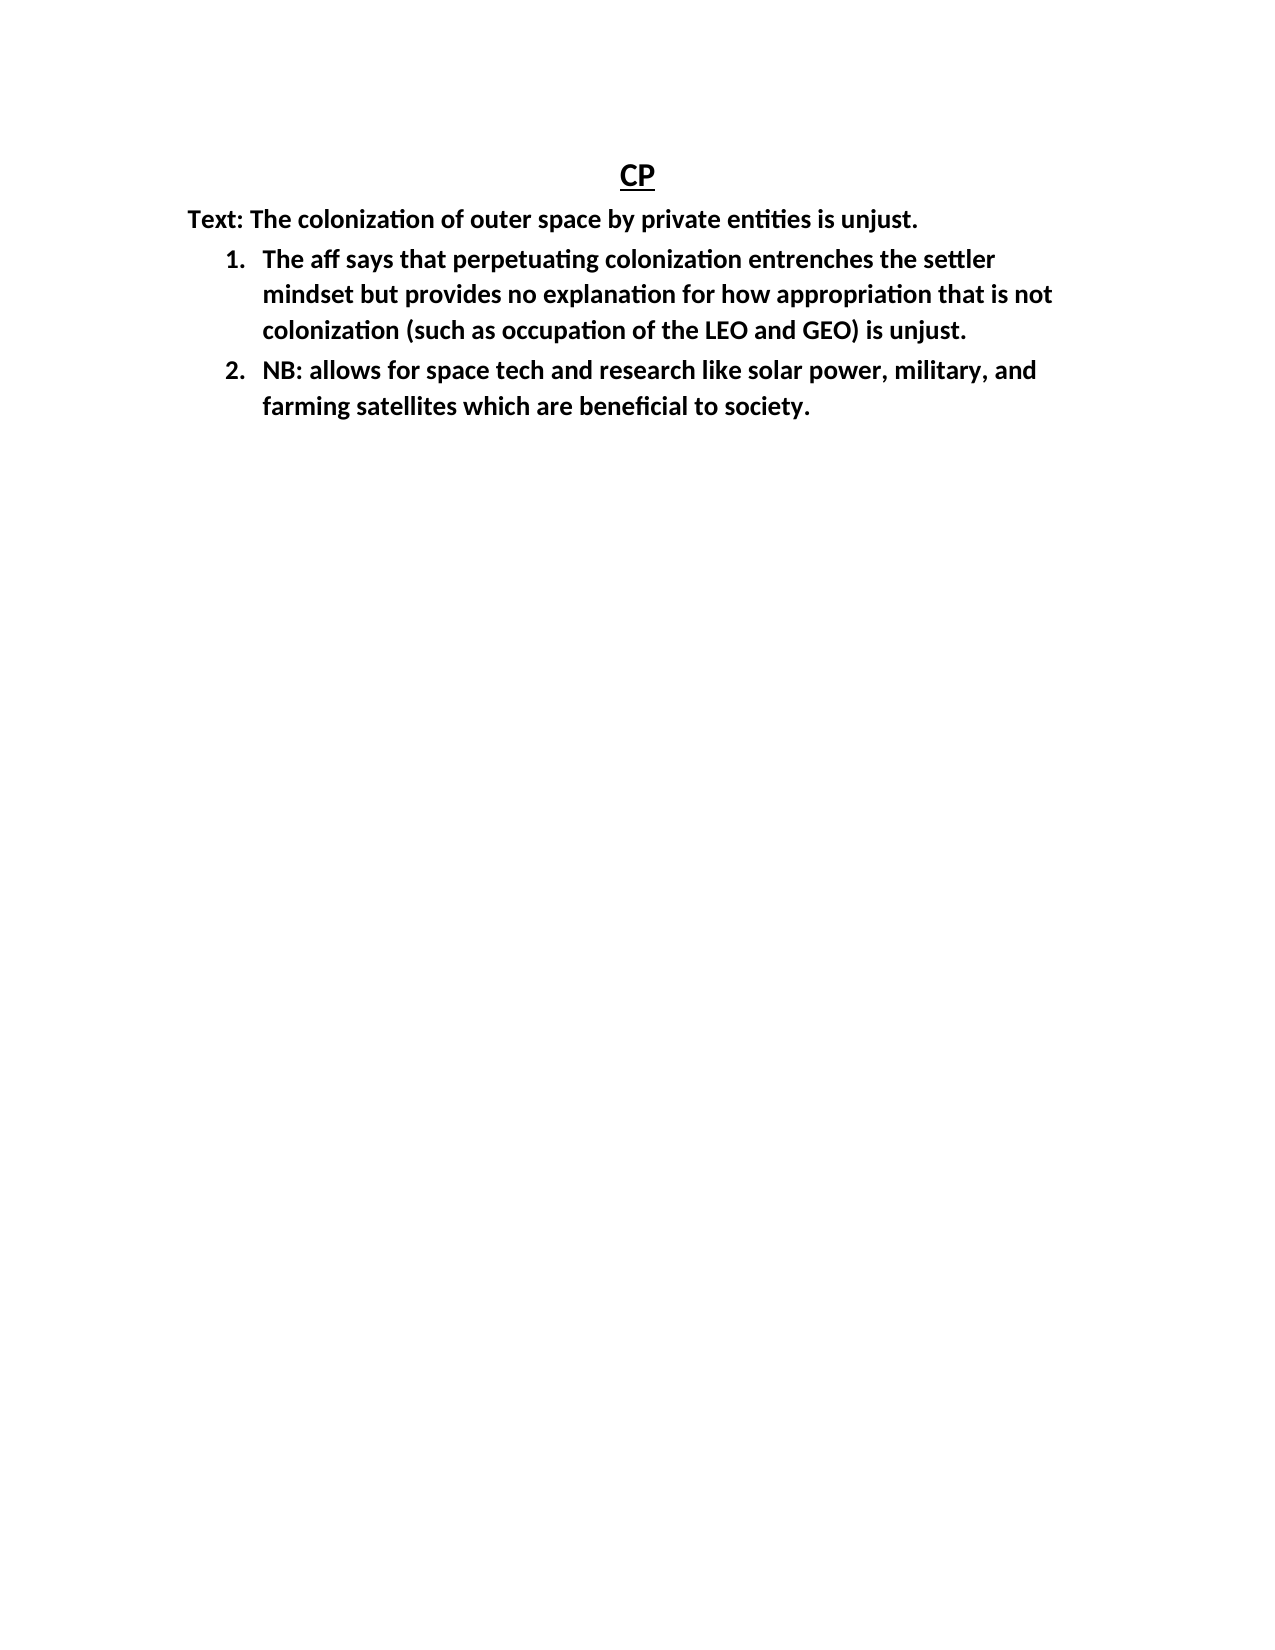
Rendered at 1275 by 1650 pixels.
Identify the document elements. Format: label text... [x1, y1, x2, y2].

subtitle NB: allows for space tech and research like solar power, military, and farming satellites which are beneficial to society. [225, 353, 1087, 422]
subtitle CP [187, 154, 1087, 195]
subtitle The aff says that perpetuating colonization entrenches the settler mindset but provides no explanation for how appropriation that is not colonization (such as occupation of the LEO and GEO) is unjust. [225, 242, 1087, 346]
subtitle Text: The colonization of outer space by private entities is unjust. [187, 202, 1087, 235]
